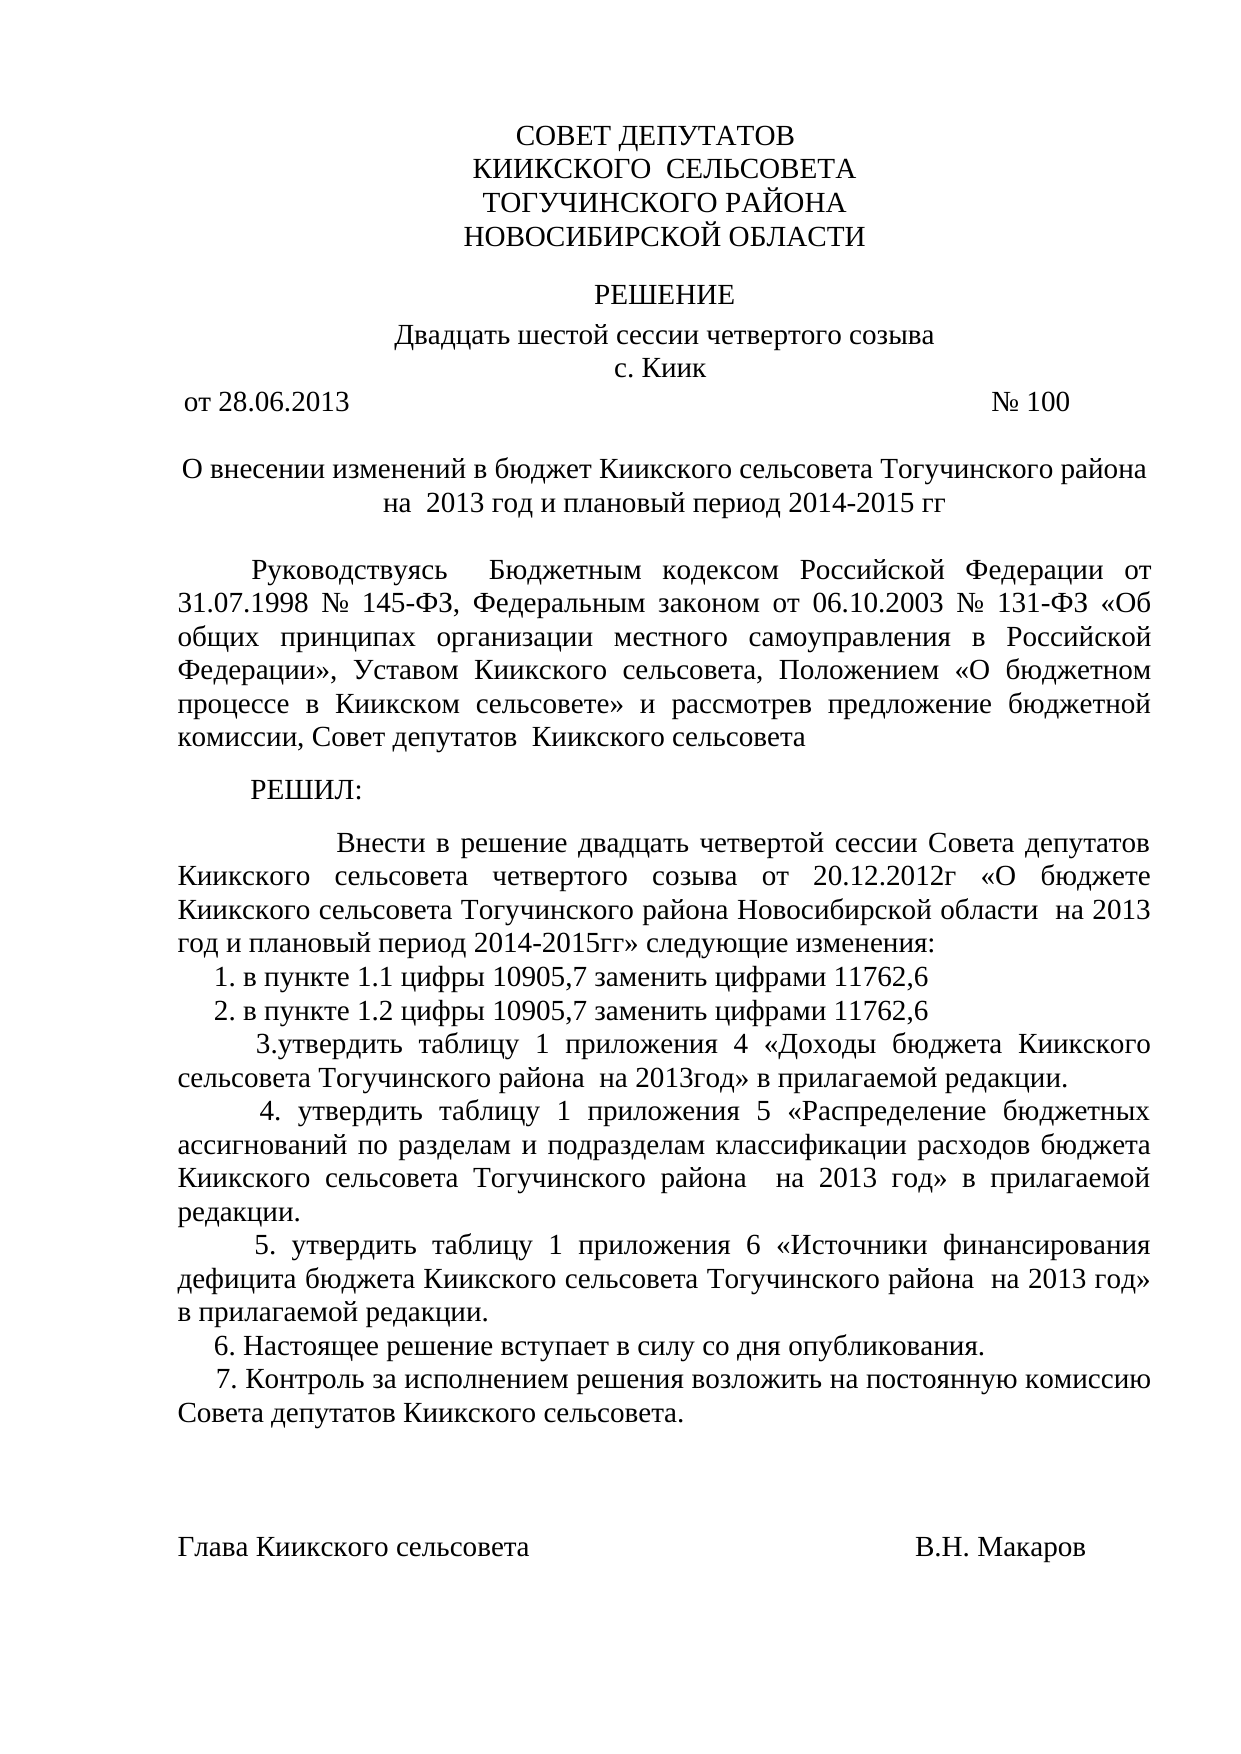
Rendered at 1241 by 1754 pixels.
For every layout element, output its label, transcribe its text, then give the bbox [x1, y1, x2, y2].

text от 28.06.2013 № 100 [177, 384, 1160, 418]
text КИИКСКОГО СЕЛЬСОВЕТА [177, 152, 1152, 185]
text 1. в пункте 1.1 цифры 10905,7 заменить цифрами 11762,6 [177, 959, 1152, 993]
text Внести в решение двадцать четвертой сессии Совета депутатов Киикского сельсовета четвертого созыва от 20.12.2012г «О бюджете Киикского сельсовета Тогучинского района Новосибирской области на 2013 год и плановый период 2014-2015гг» следующие изменения: [177, 825, 1152, 959]
text РЕШИЛ: [177, 772, 1152, 806]
subtitle РЕШЕНИЕ [177, 277, 1152, 311]
text 3.утвердить таблицу 1 приложения 4 «Доходы бюджета Киикского сельсовета Тогучинского района на 2013год» в прилагаемой редакции. [177, 1026, 1152, 1093]
text 4. утвердить таблицу 1 приложения 5 «Распределение бюджетных ассигнований по разделам и подразделам классификации расходов бюджета Киикского сельсовета Тогучинского района на 2013 год» в прилагаемой редакции. [177, 1093, 1152, 1227]
text Руководствуясь Бюджетным кодексом Российской Федерации от 31.07.1998 № 145-ФЗ, Федеральным законом от 06.10.2003 № 131-ФЗ «Об общих принципах организации местного самоуправления в Российской Федерации», Уставом Киикского сельсовета, Положением «О бюджетном процессе в Киикском сельсовете» и рассмотрев предложение бюджетной комиссии, Совет депутатов Киикского сельсовета [177, 552, 1152, 753]
text 2. в пункте 1.2 цифры 10905,7 заменить цифрами 11762,6 [177, 993, 1152, 1026]
text 7. Контроль за исполнением решения возложить на постоянную комиссию Совета депутатов Киикского сельсовета. [177, 1362, 1152, 1429]
text Двадцать шестой сессии четвертого созыва [177, 317, 1152, 351]
text 6. Настоящее решение вступает в силу со дня опубликования. [177, 1328, 1152, 1362]
text НОВОСИБИРСКОЙ ОБЛАСТИ [177, 219, 1152, 252]
text ТОГУЧИНСКОГО РАЙОНА [177, 185, 1152, 219]
text О внесении изменений в бюджет Киикского сельсовета Тогучинского района на 2013 год и плановый период 2014-2015 гг [177, 451, 1152, 518]
text Глава Киикского сельсовета В.Н. Макаров [177, 1529, 1152, 1563]
text с. Киик [88, 351, 1231, 384]
text СОВЕТ ДЕПУТАТОВ [177, 118, 1133, 152]
text 5. утвердить таблицу 1 приложения 6 «Источники финансирования дефицита бюджета Киикского сельсовета Тогучинского района на 2013 год» в прилагаемой редакции. [177, 1227, 1152, 1328]
